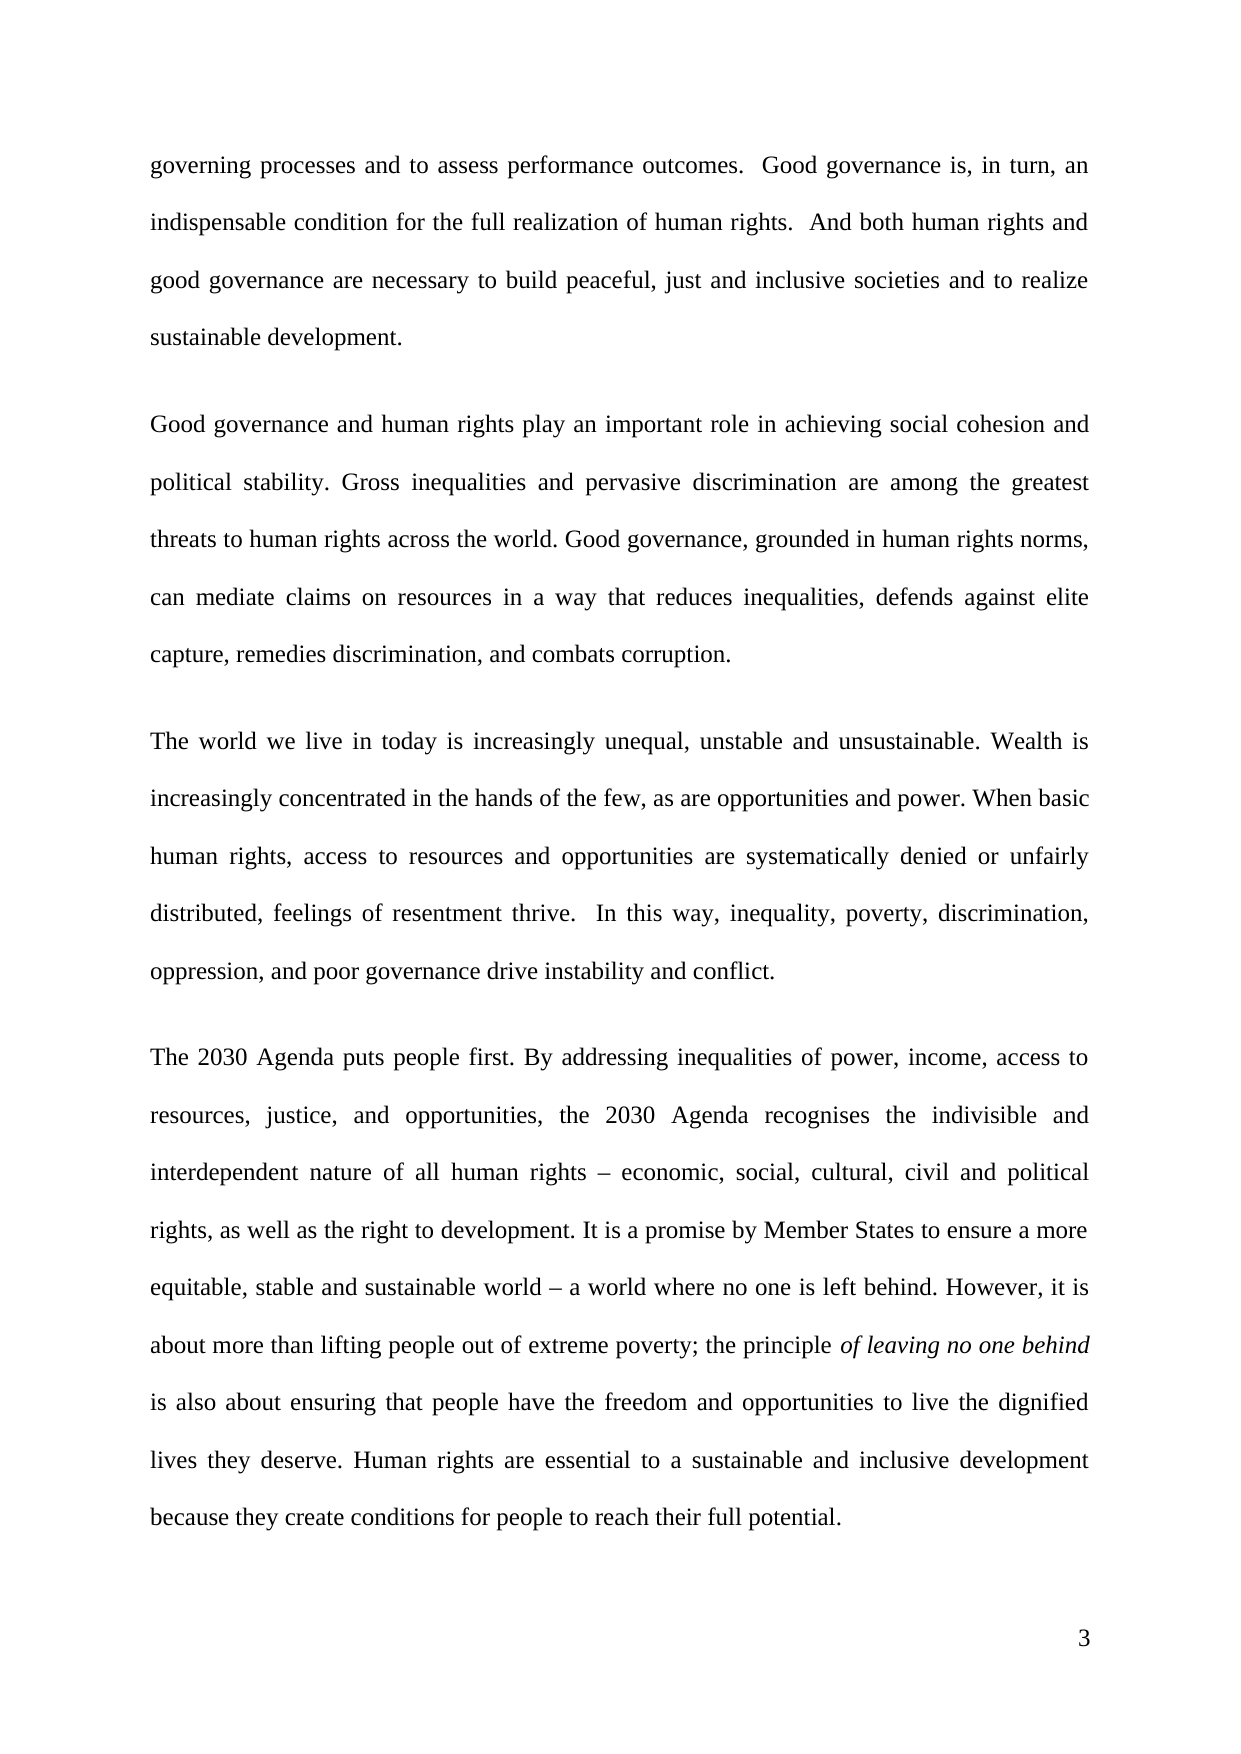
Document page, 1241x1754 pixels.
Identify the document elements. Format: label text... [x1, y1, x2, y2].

text The 2030 Agenda puts people first. By addressing inequalities of power, income, access to resources, justice, and opportunities, the 2030 Agenda recognises the indivisible and interdependent nature of all human rights – economic, social, cultural, civil and political rights, as well as the right to development. It is a promise by Member States to ensure a more equitable, stable and sustainable world – a world where no one is left behind. However, it is about more than lifting people out of extreme poverty; the principle of leaving no one behind is also about ensuring that people have the freedom and opportunities to live the dignified lives they deserve. Human rights are essential to a sustainable and inclusive development because they create conditions for people to reach their full potential. [150, 1042, 1090, 1531]
text The world we live in today is increasingly unequal, unstable and unsustainable. Wealth is increasingly concentrated in the hands of the few, as are opportunities and power. When basic human rights, access to resources and opportunities are systematically denied or unfairly distributed, feelings of resentment thrive. In this way, inequality, poverty, discrimination, oppression, and poor governance drive instability and conflict. [150, 726, 1090, 984]
text Good governance and human rights play an important role in achieving social cohesion and political stability. Gross inequalities and pervasive discrimination are among the greatest threats to human rights across the world. Good governance, grounded in human rights norms, can mediate claims on resources in a way that reduces inequalities, defends against elite capture, remedies discrimination, and combats corruption. [150, 409, 1090, 668]
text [150, 150, 1090, 351]
